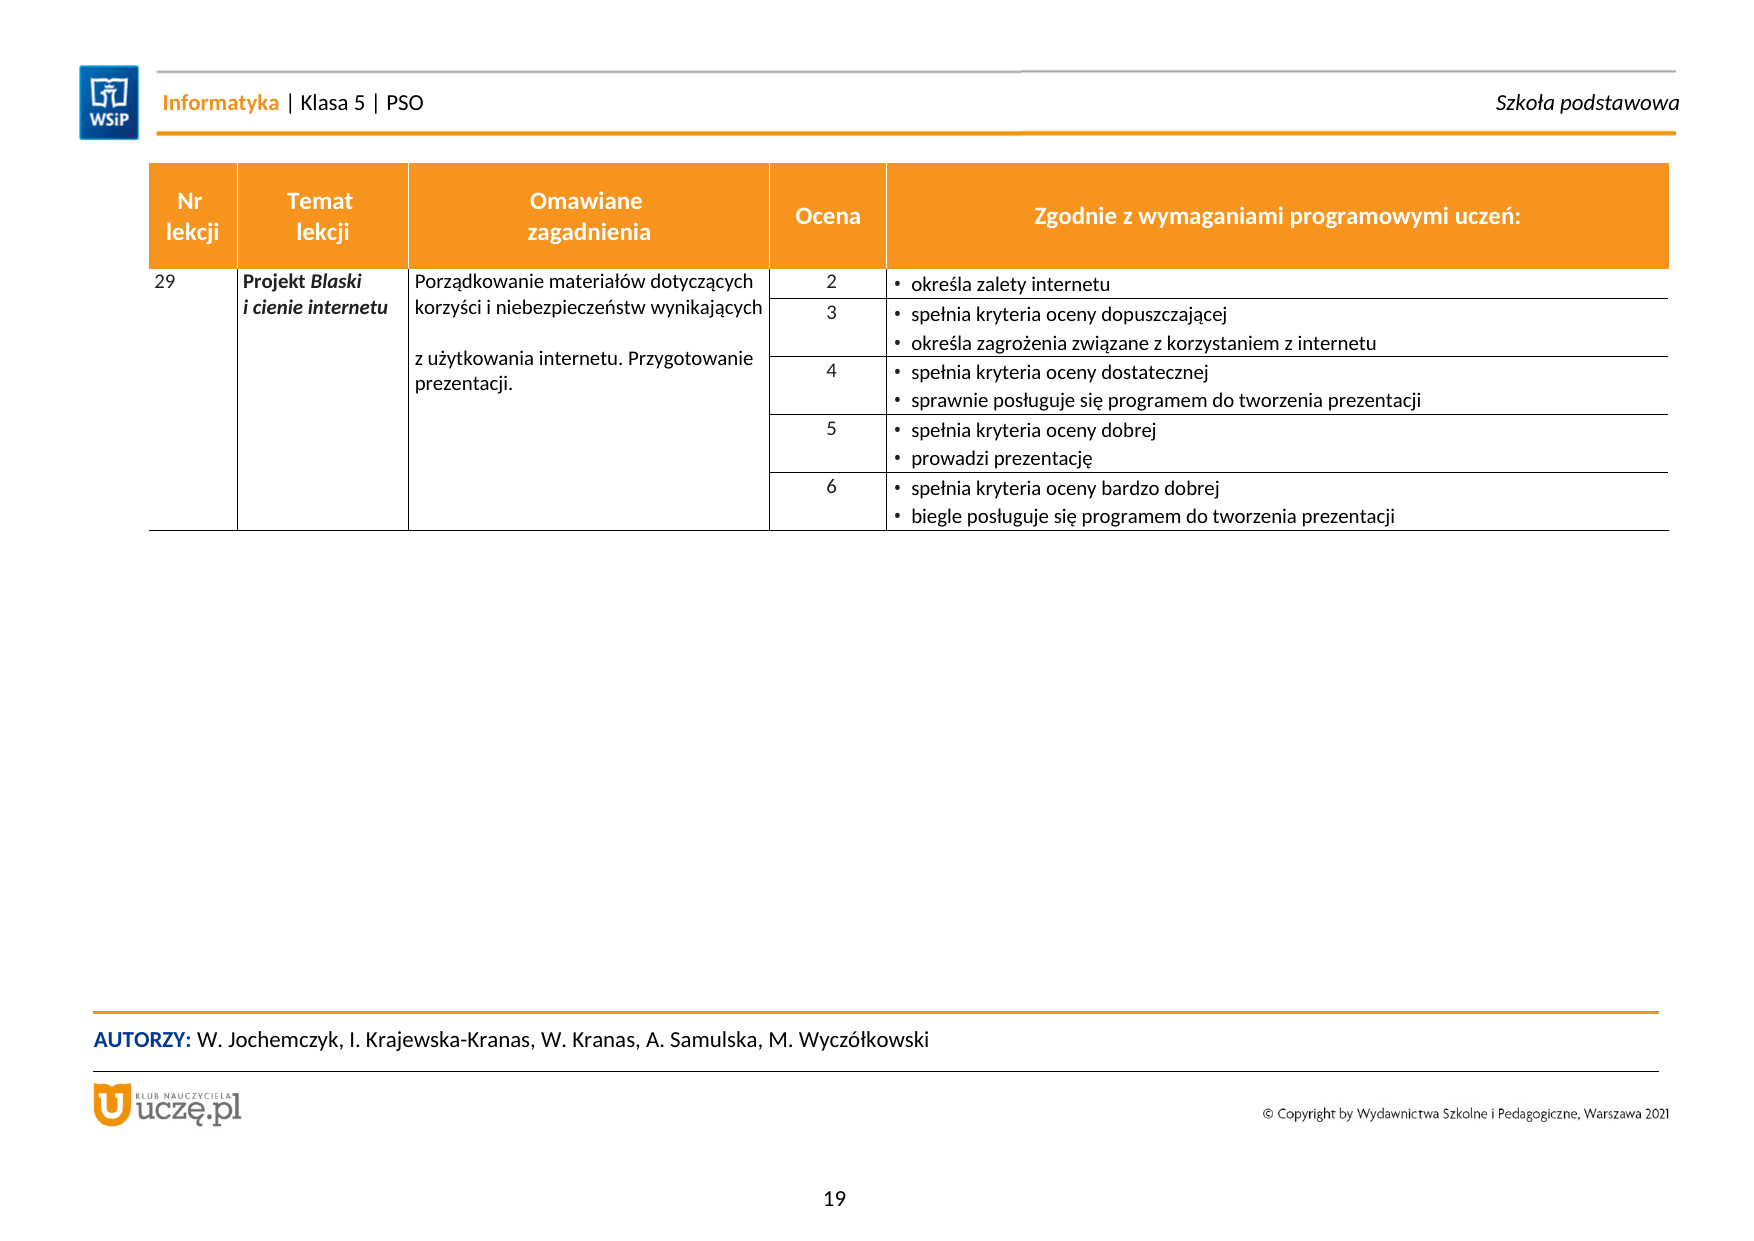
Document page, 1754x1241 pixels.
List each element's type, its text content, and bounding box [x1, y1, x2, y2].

table_cell 2 [770, 269, 886, 298]
table_cell 29 [148, 269, 237, 530]
table_cell spełnia kryteria oceny bardzo dobrej biegle posługuje się programem do tworzenia prezentacji [887, 472, 1669, 530]
table_cell Projekt Blaski i cienie internetu [238, 269, 408, 530]
table_cell 5 [770, 415, 886, 472]
table_cell spełnia kryteria oceny dopuszczającej określa zagrożenia związane z korzystaniem z internetu [887, 298, 1669, 356]
table_cell Porządkowanie materiałów dotyczących korzyści i niebezpieczeństw wynikających z użytkowania internetu. Przygotowanie prezentacji. [409, 269, 769, 530]
table_cell 4 [770, 357, 886, 414]
table_cell 6 [770, 473, 886, 530]
table_header Zgodnie z wymaganiami programowymi uczeń: [887, 163, 1669, 269]
picture [1671, 100, 1676, 109]
table_header Omawiane zagadnienia [409, 163, 769, 269]
table_cell 3 [770, 299, 886, 356]
table_cell spełnia kryteria oceny dostatecznej sprawnie posługuje się programem do tworzenia prezentacji [887, 356, 1669, 414]
table_header Nr lekcji [149, 163, 237, 269]
table_cell spełnia kryteria oceny dobrej prowadzi prezentację [887, 414, 1669, 472]
picture [93, 1080, 1669, 1129]
table_cell określa zalety internetu [887, 269, 1669, 298]
table_header Ocena [770, 163, 886, 269]
picture [0, 6, 1676, 164]
table_header Temat lekcji [238, 163, 408, 269]
